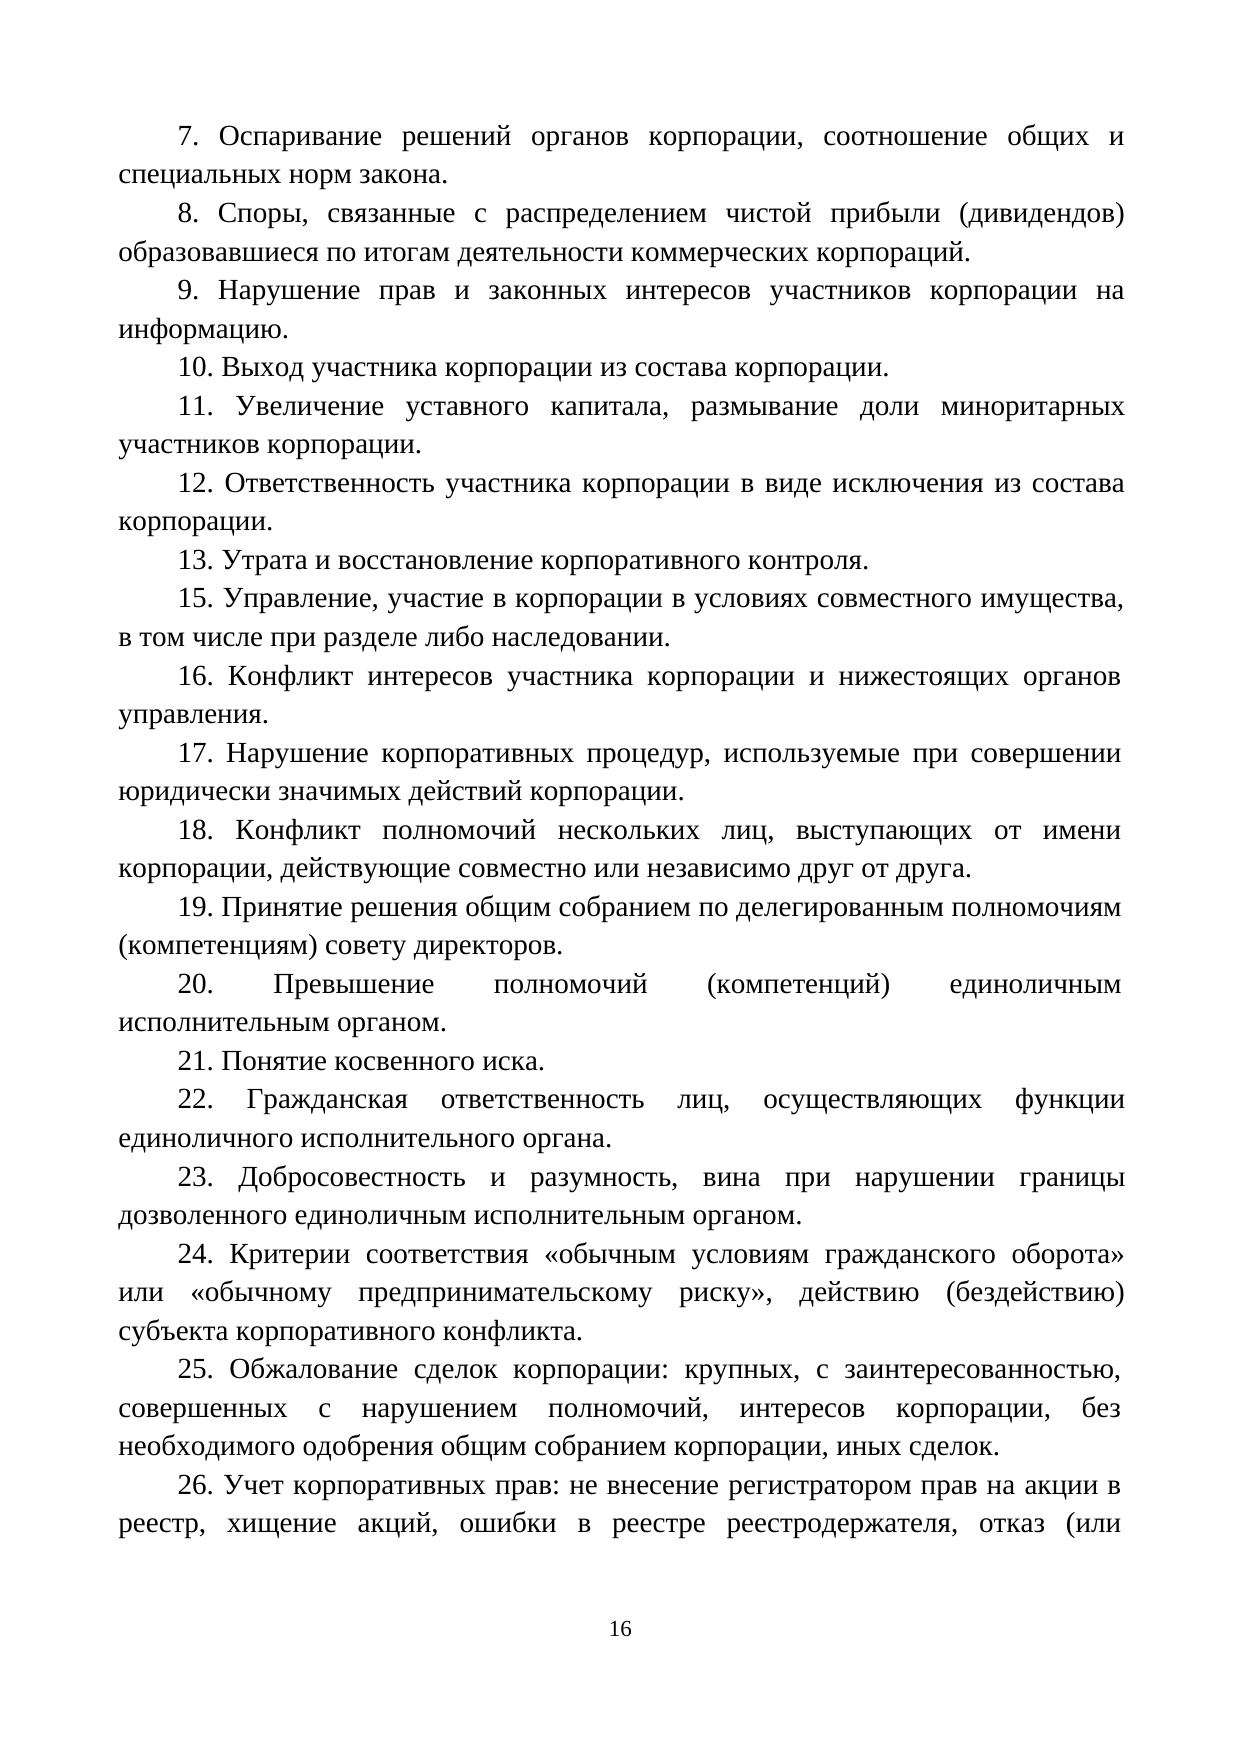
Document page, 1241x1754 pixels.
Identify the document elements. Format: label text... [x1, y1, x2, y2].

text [118, 1467, 1122, 1539]
text 15. Управление, участие в корпорации в условиях совместного имущества, в том числе при разделе либо наследовании. [118, 581, 1126, 653]
text 17. Нарушение корпоративных процедур, используемые при совершении юридически значимых действий корпорации. [118, 735, 1122, 807]
text 13. Утрата и восстановление корпоративного контроля. [118, 542, 1126, 576]
text 25. Обжалование сделок корпорации: крупных, с заинтересованностью, совершенных с нарушением полномочий, интересов корпорации, без необходимого одобрения общим собранием корпорации, иных сделок. [118, 1351, 1122, 1462]
text 10. Выход участника корпорации из состава корпорации. [118, 349, 1126, 383]
text 18. Конфликт полномочий нескольких лиц, выступающих от имени корпорации, действующие совместно или независимо друг от друга. [118, 812, 1122, 884]
text 16. Конфликт интересов участника корпорации и нижестоящих органов управления. [118, 658, 1122, 730]
text 23. Добросовестность и разумность, вина при нарушении границы дозволенного единоличным исполнительным органом. [118, 1159, 1126, 1231]
text 8. Споры, связанные с распределением чистой прибыли (дивидендов) образовавшиеся по итогам деятельности коммерческих корпораций. [118, 195, 1126, 267]
text 9. Нарушение прав и законных интересов участников корпорации на информацию. [118, 272, 1126, 344]
text 7. Оспаривание решений органов корпорации, соотношение общих и специальных норм закона. [118, 118, 1126, 190]
text 19. Принятие решения общим собранием по делегированным полномочиям (компетенциям) совету директоров. [118, 889, 1122, 961]
text 24. Критерии соответствия «обычным условиям гражданского оборота» или «обычному предпринимательскому риску», действию (бездействию) субъекта корпоративного конфликта. [118, 1236, 1126, 1346]
text 12. Ответственность участника корпорации в виде исключения из состава корпорации. [118, 465, 1126, 537]
text 20. Превышение полномочий (компетенций) единоличным исполнительным органом. [118, 966, 1122, 1038]
text 22. Гражданская ответственность лиц, осуществляющих функции единоличного исполнительного органа. [118, 1082, 1126, 1154]
text 11. Увеличение уставного капитала, размывание доли миноритарных участников корпорации. [118, 388, 1126, 460]
text 21. Понятие косвенного иска. [118, 1043, 1126, 1077]
